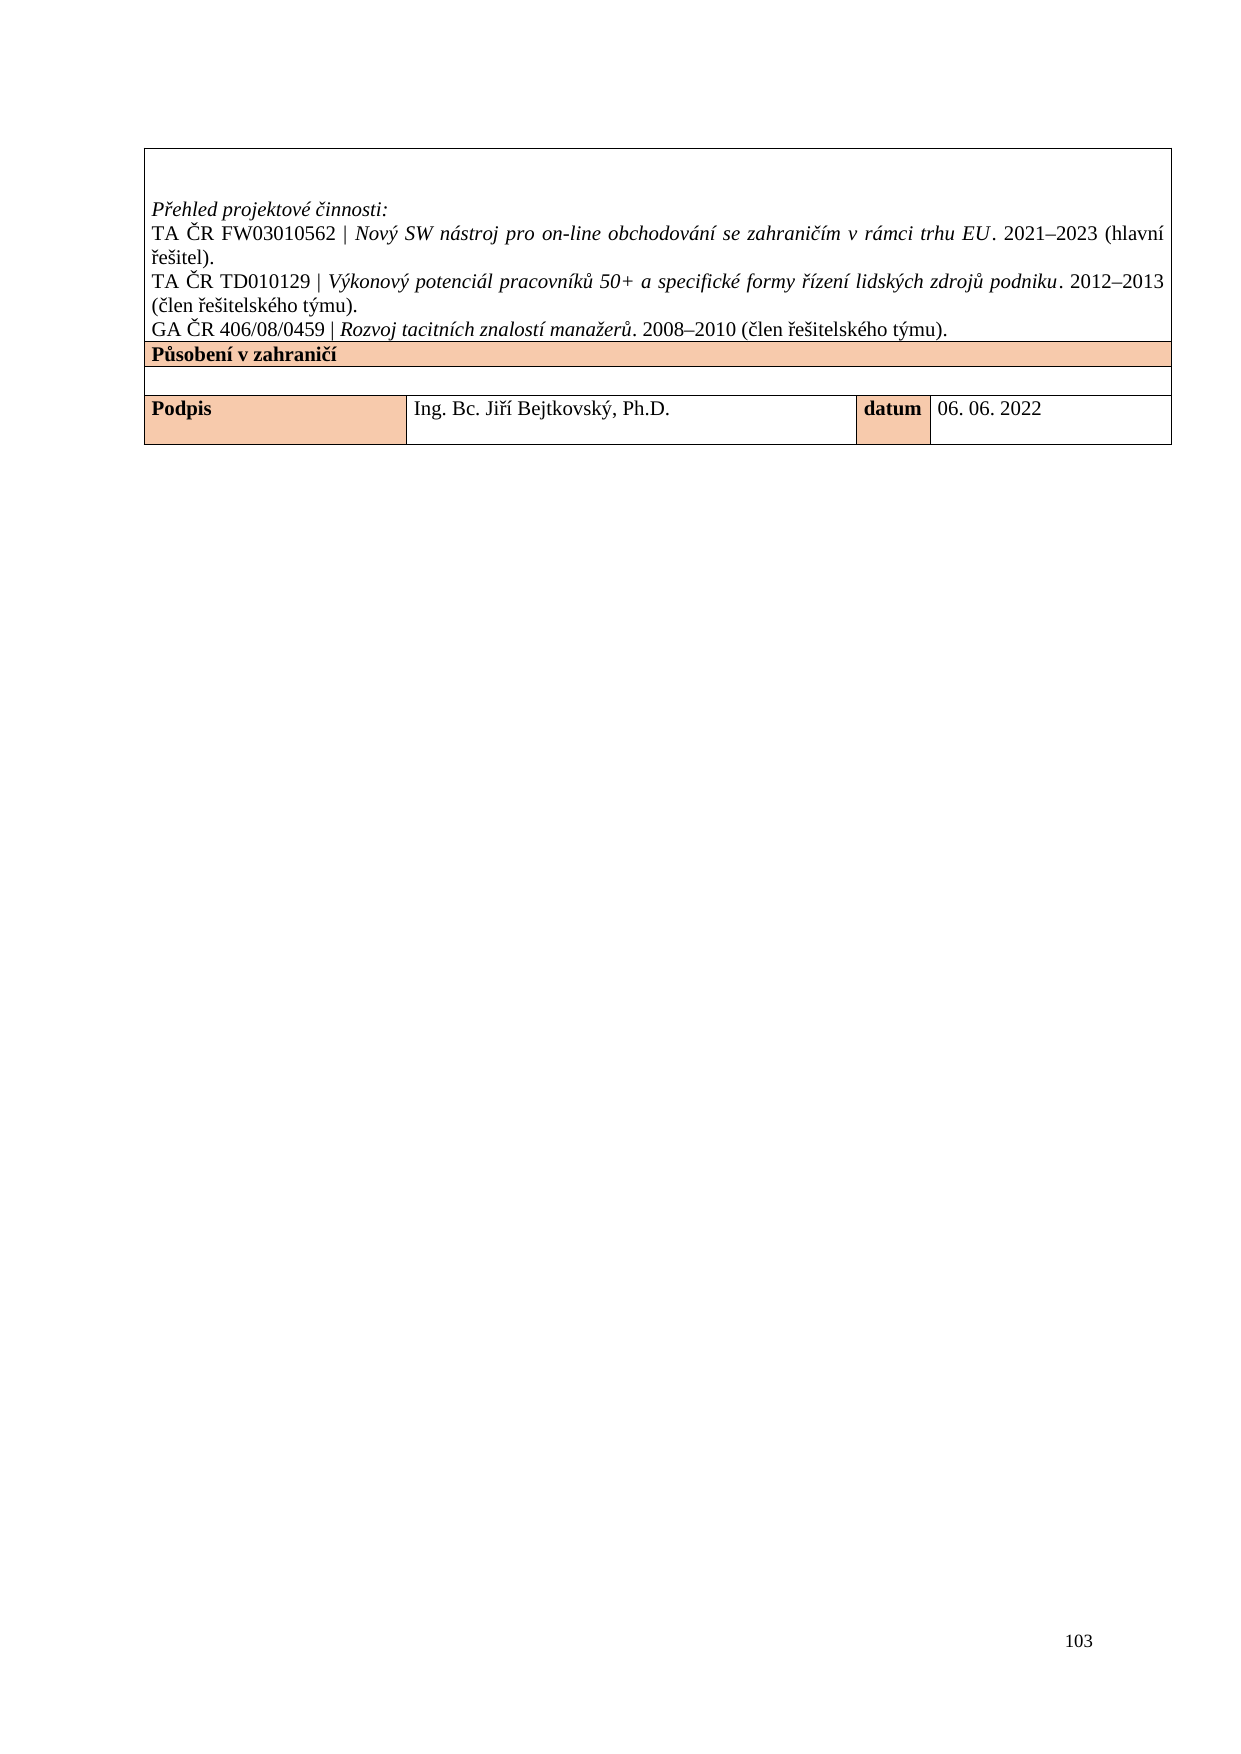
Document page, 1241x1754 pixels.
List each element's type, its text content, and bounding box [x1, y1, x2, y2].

table_cell Podpis [145, 396, 406, 444]
table_cell Ing. Bc. Jiří Bejtkovský, Ph.D. [407, 396, 856, 444]
table_cell [145, 367, 1171, 395]
table_cell 06. 06. 2022 [931, 396, 1171, 444]
table_cell datum [857, 396, 930, 444]
table_cell Působení v zahraničí [145, 342, 1171, 366]
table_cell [145, 149, 1171, 341]
